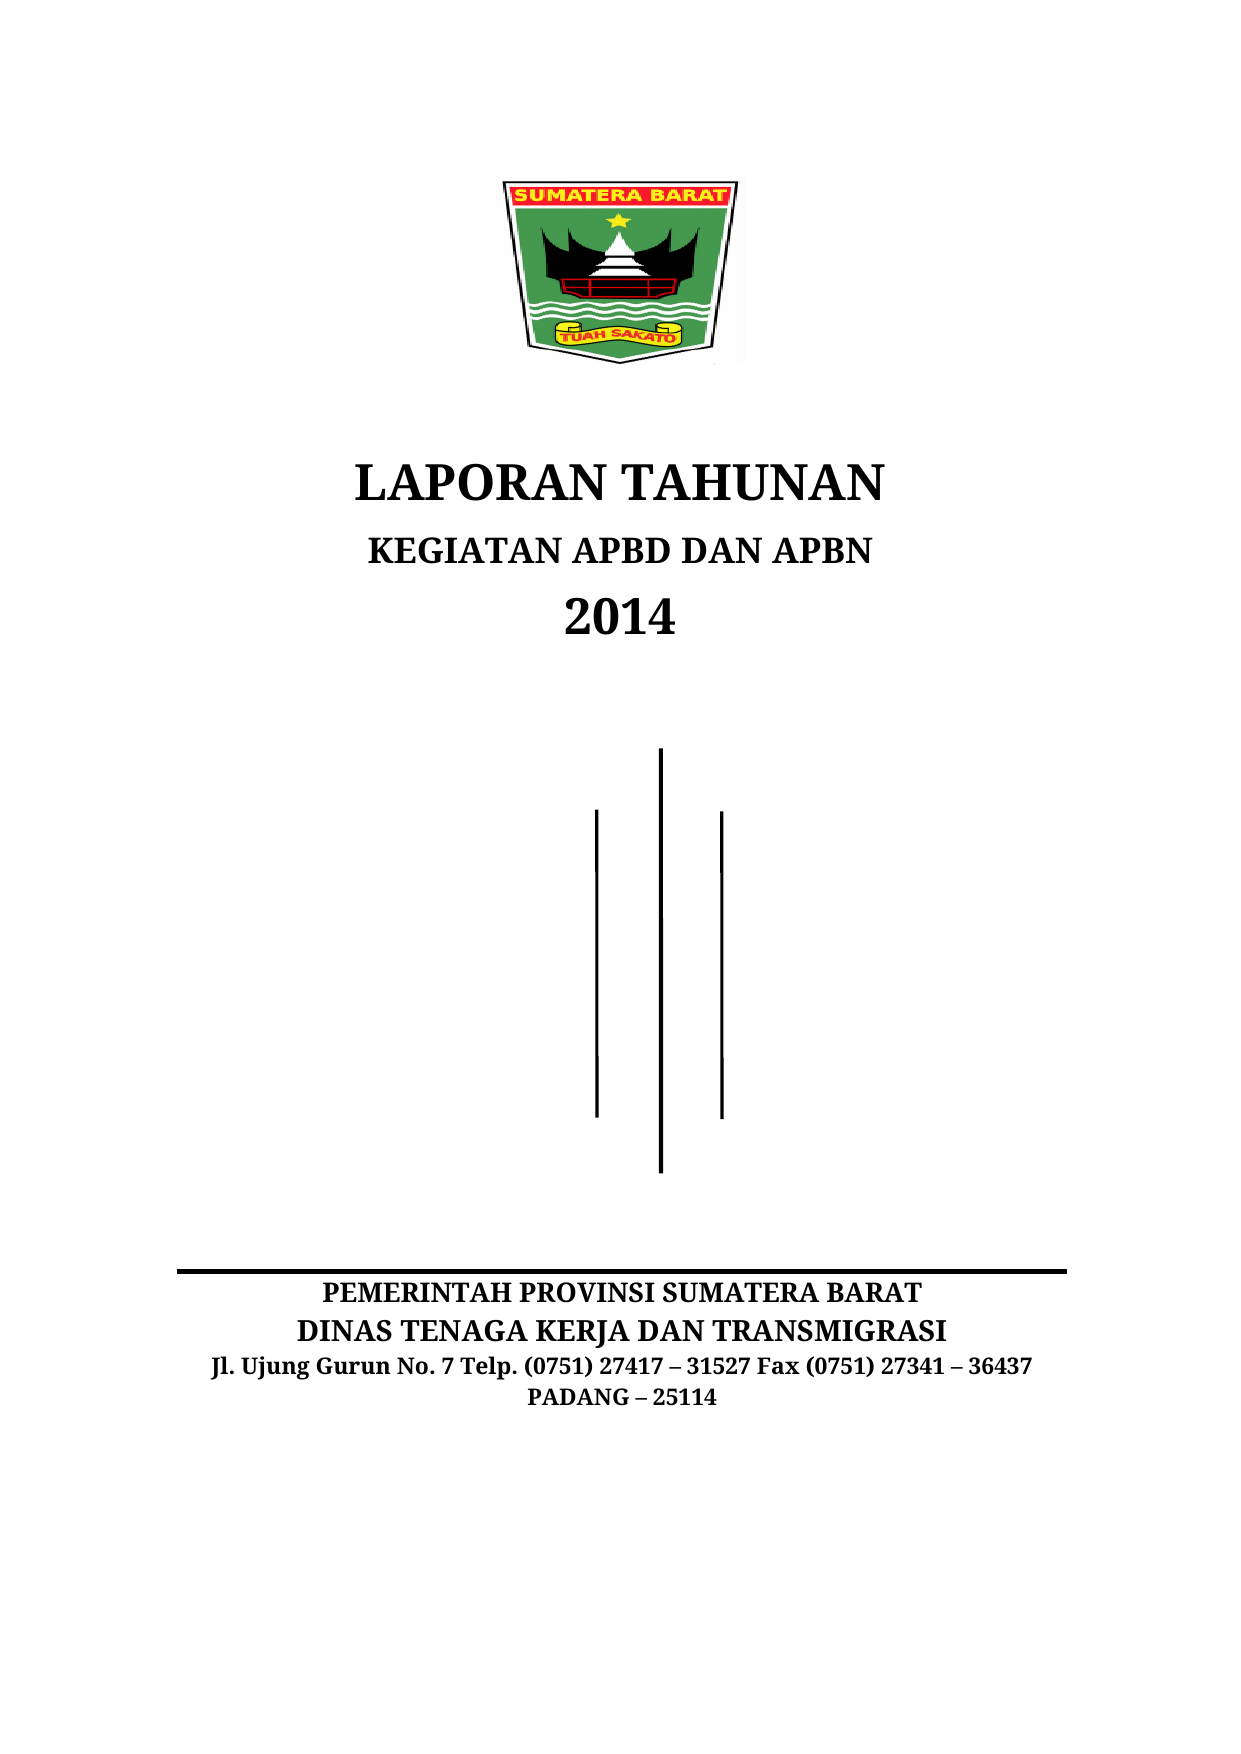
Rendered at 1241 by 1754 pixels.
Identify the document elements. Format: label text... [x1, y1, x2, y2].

text KEGIATAN APBD DAN APBN [177, 526, 1063, 574]
picture [495, 177, 745, 365]
text LAPORAN TAHUNAN [177, 447, 1063, 515]
text 2014 [177, 581, 1063, 649]
table_header PEMERINTAH PROVINSI SUMATERA BARAT DINAS TENAGA KERJA DAN TRANSMIGRASI Jl. Ujung Gurun No. 7 Telp. (0751) 27417 – 31527 Fax (0751) 27341 – 36437 PADANG – 25114 [177, 1274, 1067, 1432]
